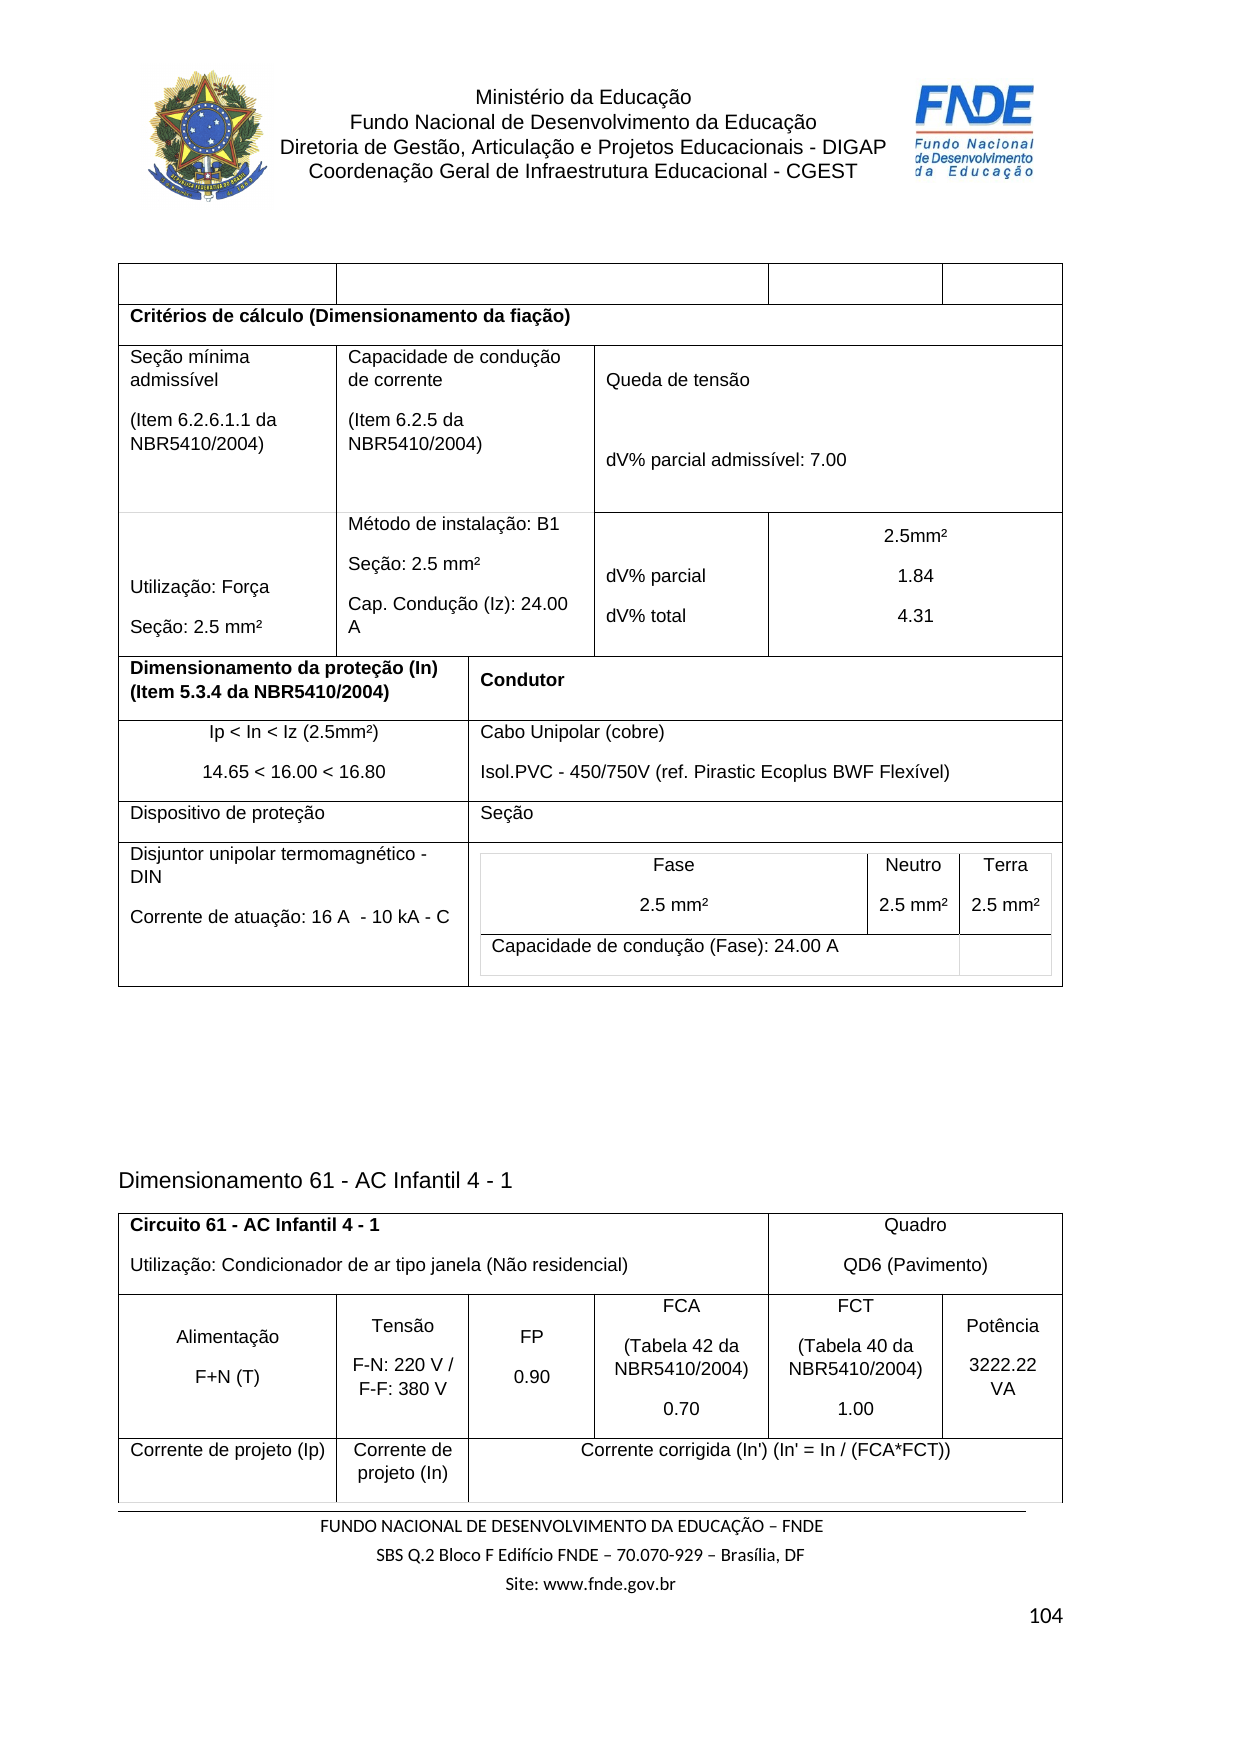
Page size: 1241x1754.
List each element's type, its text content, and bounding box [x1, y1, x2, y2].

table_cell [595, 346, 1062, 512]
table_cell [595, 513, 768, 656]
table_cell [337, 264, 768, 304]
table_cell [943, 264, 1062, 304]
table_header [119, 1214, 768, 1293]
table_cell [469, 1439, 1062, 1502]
picture [139, 63, 274, 210]
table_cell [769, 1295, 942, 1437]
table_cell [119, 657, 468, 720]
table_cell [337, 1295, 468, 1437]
text Dimensionamento 61 - AC Infantil 4 - 1 [118, 1167, 1063, 1194]
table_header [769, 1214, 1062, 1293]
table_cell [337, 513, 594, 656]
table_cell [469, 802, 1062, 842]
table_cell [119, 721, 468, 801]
picture [915, 78, 1034, 183]
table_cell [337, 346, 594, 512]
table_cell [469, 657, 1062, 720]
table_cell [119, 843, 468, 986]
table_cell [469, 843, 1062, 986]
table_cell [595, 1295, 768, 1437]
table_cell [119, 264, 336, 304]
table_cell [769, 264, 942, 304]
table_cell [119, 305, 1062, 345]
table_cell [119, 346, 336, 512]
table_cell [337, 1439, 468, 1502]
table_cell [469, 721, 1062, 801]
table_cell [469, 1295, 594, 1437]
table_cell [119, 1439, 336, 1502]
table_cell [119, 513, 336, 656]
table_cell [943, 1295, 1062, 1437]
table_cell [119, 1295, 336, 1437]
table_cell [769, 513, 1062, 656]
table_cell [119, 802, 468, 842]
